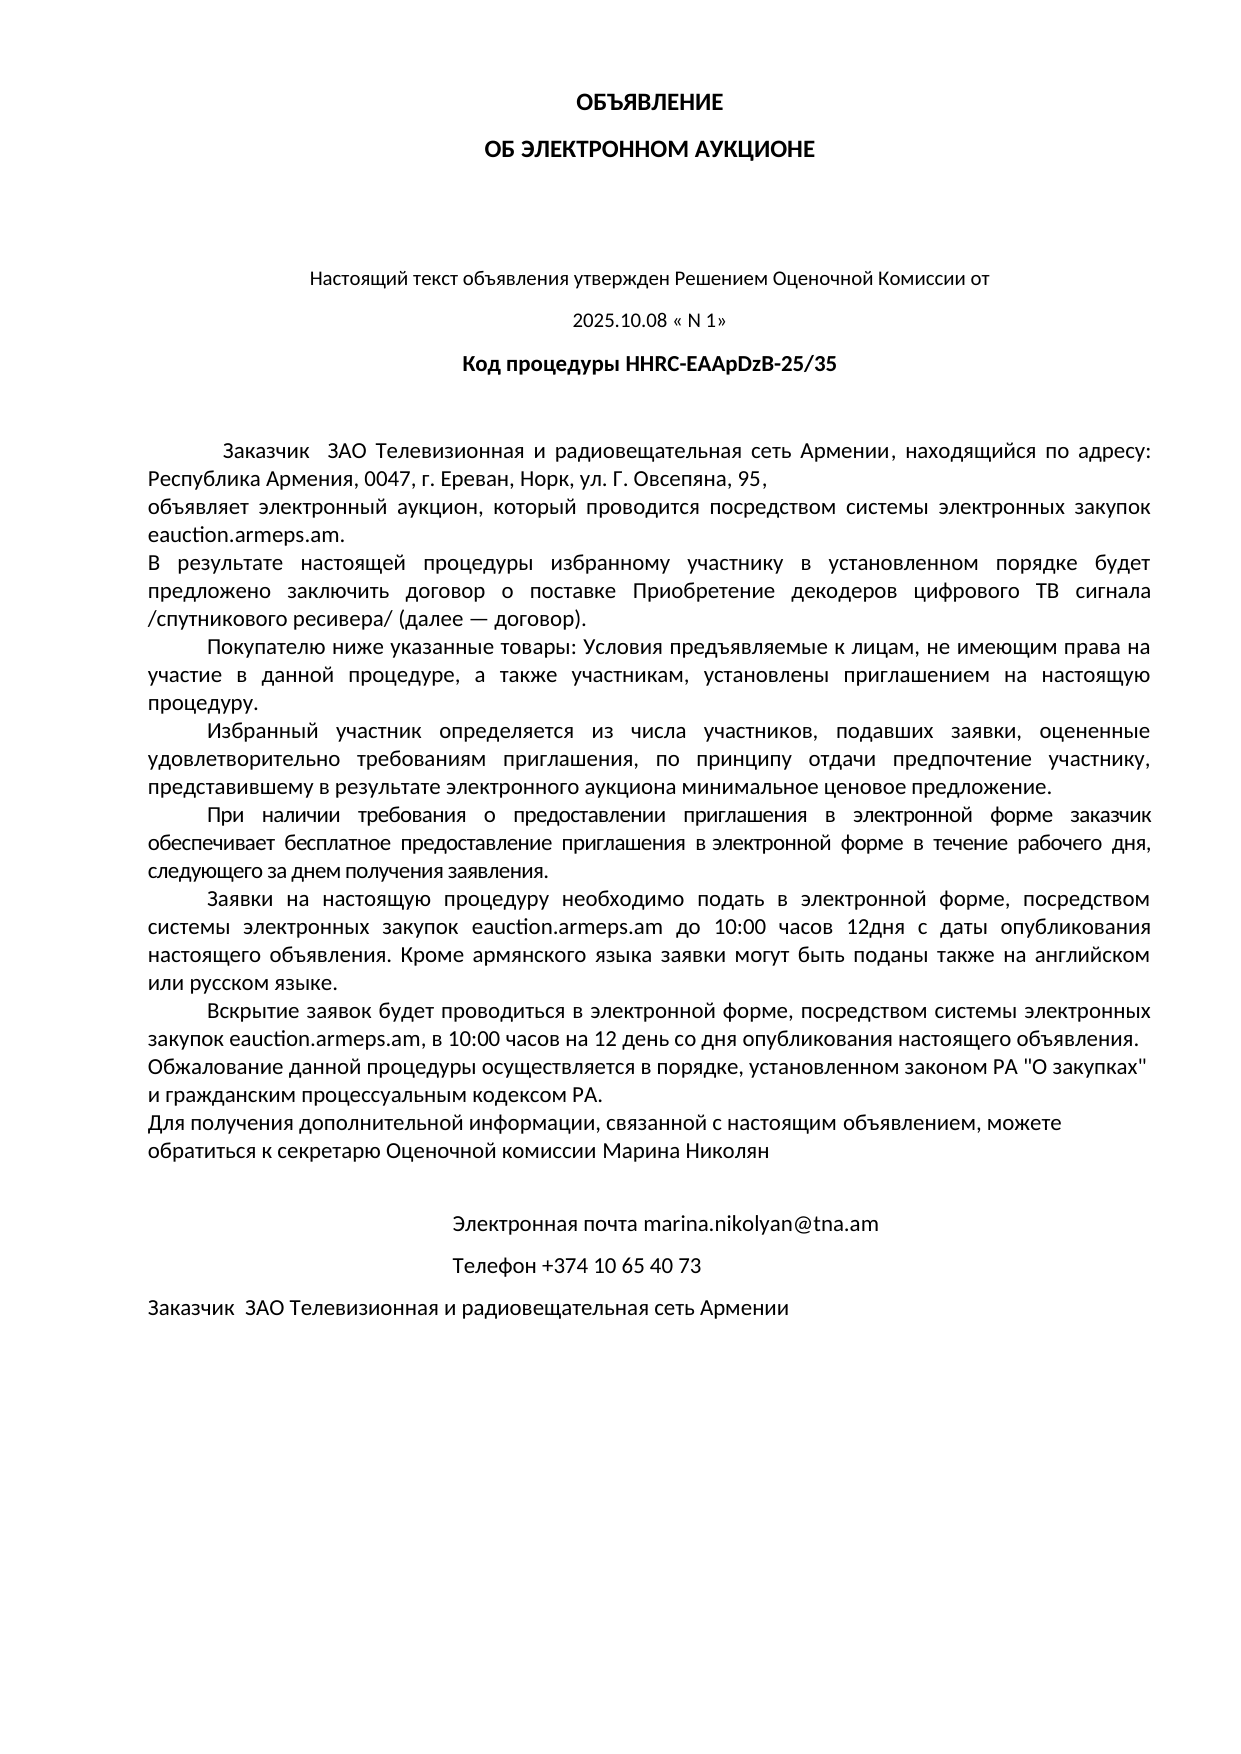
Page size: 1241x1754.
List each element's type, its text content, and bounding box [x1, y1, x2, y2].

text Заявки на настоящую процедуру необходимо подать в электронной форме, посредством системы электронных закупок eauction.armeps.am до 10:00 часов 12дня с даты опубликования настоящего объявления. Кроме армянского языка заявки могут быть поданы также на английском или русском языке. [148, 884, 1152, 996]
text При наличии требования о предоставлении приглашения в электронной форме заказчик обеспечивает бесплатное предоставление приглашения в электронной форме в течение рабочего дня, следующего за днем получения заявления. [148, 800, 1152, 884]
text Настоящий текст объявления утвержден Решением Оценочной Комиссии от [148, 265, 1152, 290]
text объявляет электронный аукцион, который проводится посредством системы электронных закупок eauction.armeps.am. [148, 492, 1152, 548]
text Электронная почта marina.nikolyan@tna.am [148, 1209, 1152, 1237]
text Заказчик ЗАО Телевизионная и радиовещательная сеть Армении, находящийся по адресу: Республика Армения, 0047, г. Ереван, Норк, ул. Г. Овсепяна, 95, [148, 436, 1152, 492]
text Заказчик ЗАО Телевизионная и радиовещательная сеть Армении [148, 1293, 1152, 1321]
text Избранный участник определяется из числа участников, подавших заявки, оцененные удовлетворительно требованиям приглашения, по принципу отдачи предпочтение участнику, представившему в результате электронного аукциона минимальное ценовое предложение. [148, 716, 1152, 800]
text ОБ ЭЛЕКТРОННОМ АУКЦИОНЕ [148, 134, 1152, 164]
text ОБЪЯВЛЕНИЕ [148, 86, 1152, 117]
text Покупателю ниже указанные товары: Условия предъявляемые к лицам, не имеющим права на участие в данной процедуре, а также участникам, установлены приглашением на настоящую процедуру. [148, 632, 1152, 716]
text Вскрытие заявок будет проводиться в электронной форме, посредством системы электронных закупок eauction.armeps.am, в 10:00 часов на 12 день со дня опубликования настоящего объявления. [148, 996, 1152, 1052]
text Телефон +374 10 65 40 73 [148, 1251, 1152, 1279]
text Для получения дополнительной информации, связанной с настоящим объявлением, можете обратиться к секретарю Оценочной комиссии Марина Николян [148, 1108, 1152, 1164]
text В результате настоящей процедуры избранному участнику в установленном порядке будет предложено заключить договор о поставке Приобретение декодеров цифрового ТВ сигнала /спутникового ресивера/ (далее — договор). [148, 548, 1152, 632]
text Код процедуры HHRC-EAApDzB-25/35 [148, 349, 1152, 377]
text Обжалование данной процедуры осуществляется в порядке, установленном законом РА "О закупках" и гражданским процессуальным кодексом РА. [148, 1052, 1152, 1108]
text 2025.10.08 « N 1» [148, 307, 1152, 332]
